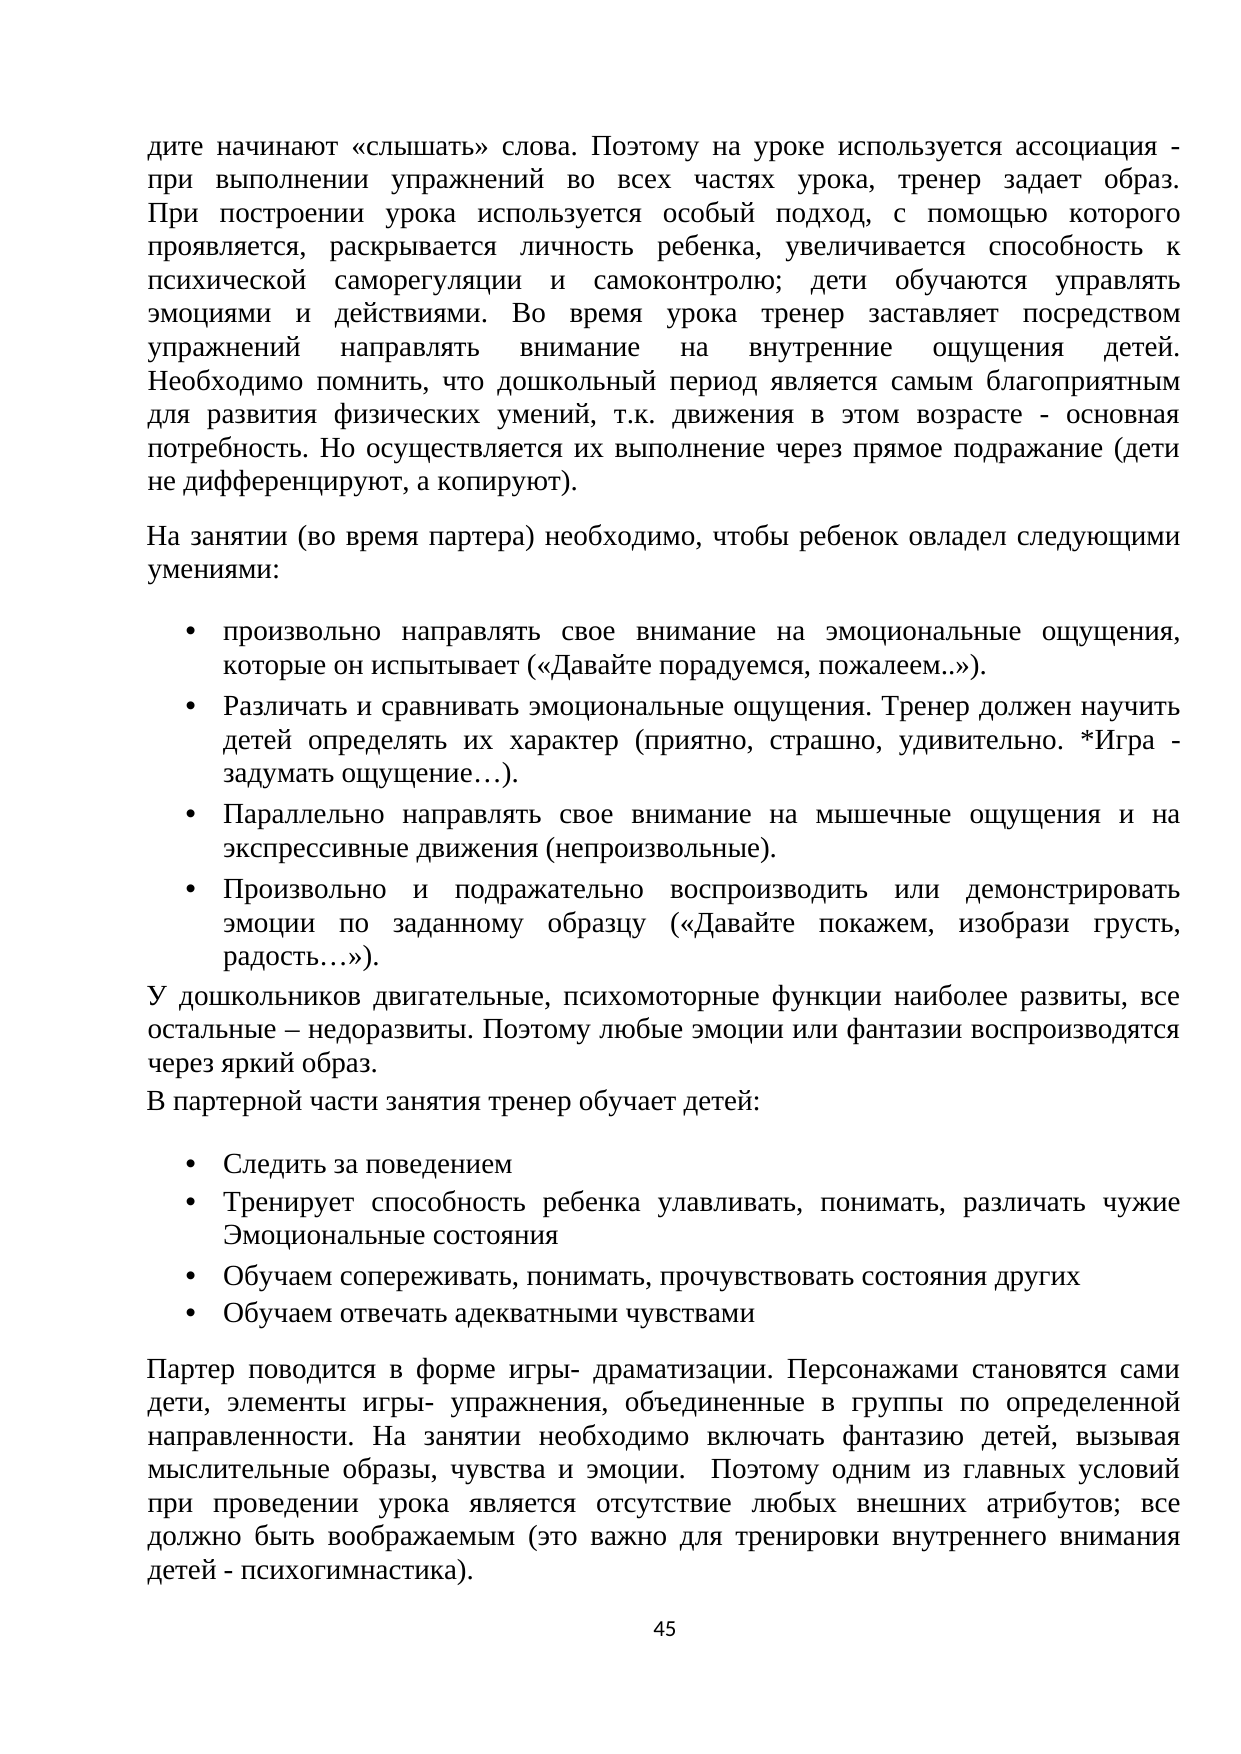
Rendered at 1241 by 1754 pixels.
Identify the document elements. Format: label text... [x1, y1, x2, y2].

list Обучаем отвечать адекватными чувствами [185, 1295, 1181, 1329]
list произвольно направлять свое внимание на эмоциональные ощущения, которые он испытывает («Давайте порадуемся, пожалеем..»). [185, 613, 1181, 680]
list Обучаем сопереживать, понимать, прочувствовать состояния других [185, 1258, 1181, 1292]
text На занятии (во время партера) необходимо, чтобы ребенок овладел следующими умениями: [146, 518, 1181, 585]
list Произвольно и подражательно воспроизводить или демонстрировать эмоции по заданному образцу («Давайте покажем, изобрази грусть, радость…»). [185, 871, 1181, 972]
text У дошкольников двигательные, психомоторные функции наиболее развиты, все остальные – недоразвиты. Поэтому любые эмоции или фантазии воспроизводятся через яркий образ. [146, 978, 1181, 1078]
text Партер поводится в форме игры- драматизации. Персонажами становятся сами дети, элементы игры- упражнения, объединенные в группы по определенной направленности. На занятии необходимо включать фантазию детей, вызывая мыслительные образы, чувства и эмоции. Поэтому одним из главных условий при проведении урока является отсутствие любых внешних атрибутов; все должно быть воображаемым (это важно для тренировки внутреннего внимания детей - психогимнастика). [146, 1351, 1181, 1586]
list Следить за поведением [185, 1146, 1181, 1180]
list Различать и сравнивать эмоциональные ощущения. Тренер должен научить детей определять их характер (приятно, страшно, удивительно. *Игра - задумать ощущение…). [185, 688, 1181, 789]
list Тренирует способность ребенка улавливать, понимать, различать чужие Эмоциональные состояния [185, 1183, 1181, 1251]
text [146, 128, 1181, 497]
list Параллельно направлять свое внимание на мышечные ощущения и на экспрессивные движения (непроизвольные). [185, 796, 1181, 864]
text В партерной части занятия тренер обучает детей: [146, 1083, 1181, 1117]
